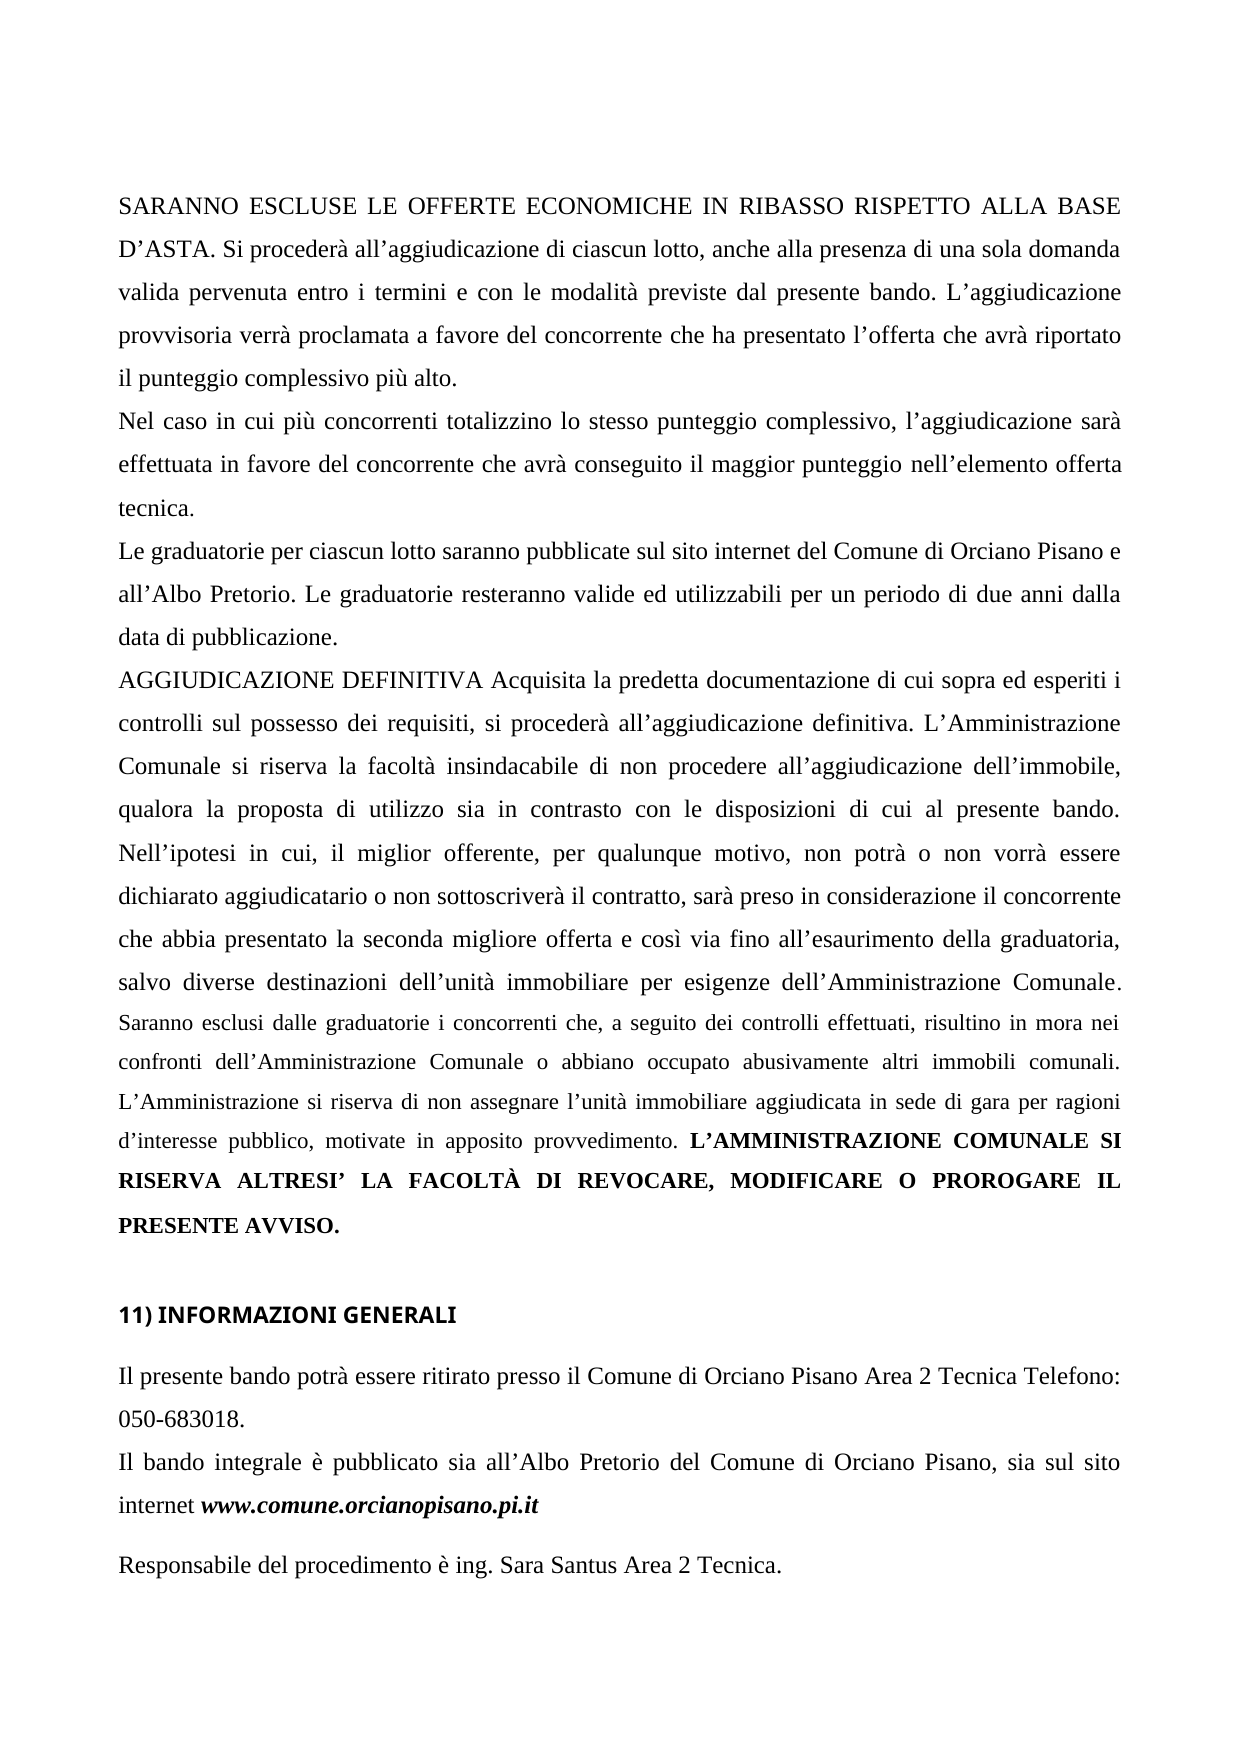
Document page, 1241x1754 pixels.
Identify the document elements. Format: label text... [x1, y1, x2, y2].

text Il presente bando potrà essere ritirato presso il Comune di Orciano Pisano Area 2 Tecnica Telefono: 050-683018. [118, 1361, 1122, 1433]
text Le graduatorie per ciascun lotto saranno pubblicate sul sito internet del Comune di Orciano Pisano e all’Albo Pretorio. Le graduatorie resteranno valide ed utilizzabili per un periodo di due anni dalla data di pubblicazione. [118, 536, 1122, 651]
text AGGIUDICAZIONE DEFINITIVA Acquisita la predetta documentazione di cui sopra ed esperiti i controlli sul possesso dei requisiti, si procederà all’aggiudicazione definitiva. L’Amministrazione Comunale si riserva la facoltà insindacabile di non procedere all’aggiudicazione dell’immobile, qualora la proposta di utilizzo sia in contrasto con le disposizioni di cui al presente bando. Nell’ipotesi in cui, il miglior offerente, per qualunque motivo, non potrà o non vorrà essere dichiarato aggiudicatario o non sottoscriverà il contratto, sarà preso in considerazione il concorrente che abbia presentato la seconda migliore offerta e così via fino all’esaurimento della graduatoria, salvo diverse destinazioni dell’unità immobiliare per esigenze dell’Amministrazione Comunale. Saranno esclusi dalle graduatorie i concorrenti che, a seguito dei controlli effettuati, risultino in mora nei confronti dell’Amministrazione Comunale o abbiano occupato abusivamente altri immobili comunali. L’Amministrazione si riserva di non assegnare l’unità immobiliare aggiudicata in sede di gara per ragioni d’interesse pubblico, motivate in apposito provvedimento. L’AMMINISTRAZIONE COMUNALE SI RISERVA ALTRESI’ LA FACOLTÀ DI REVOCARE, MODIFICARE O PROROGARE IL PRESENTE AVVISO. [118, 665, 1122, 1240]
text Responsabile del procedimento è ing. Sara Santus Area 2 Tecnica. [118, 1550, 1122, 1579]
text Nel caso in cui più concorrenti totalizzino lo stesso punteggio complessivo, l’aggiudicazione sarà effettuata in favore del concorrente che avrà conseguito il maggior punteggio nell’elemento offerta tecnica. [118, 406, 1122, 521]
text SARANNO ESCLUSE LE OFFERTE ECONOMICHE IN RIBASSO RISPETTO ALLA BASE D’ASTA. Si procederà all’aggiudicazione di ciascun lotto, anche alla presenza di una sola domanda valida pervenuta entro i termini e con le modalità previste dal presente bando. L’aggiudicazione provvisoria verrà proclamata a favore del concorrente che ha presentato l’offerta che avrà riportato il punteggio complessivo più alto. [118, 191, 1122, 392]
text Il bando integrale è pubblicato sia all’Albo Pretorio del Comune di Orciano Pisano, sia sul sito internet www.comune.orcianopisano.pi.it [118, 1447, 1122, 1519]
text 11) INFORMAZIONI GENERALI [118, 1299, 1122, 1330]
